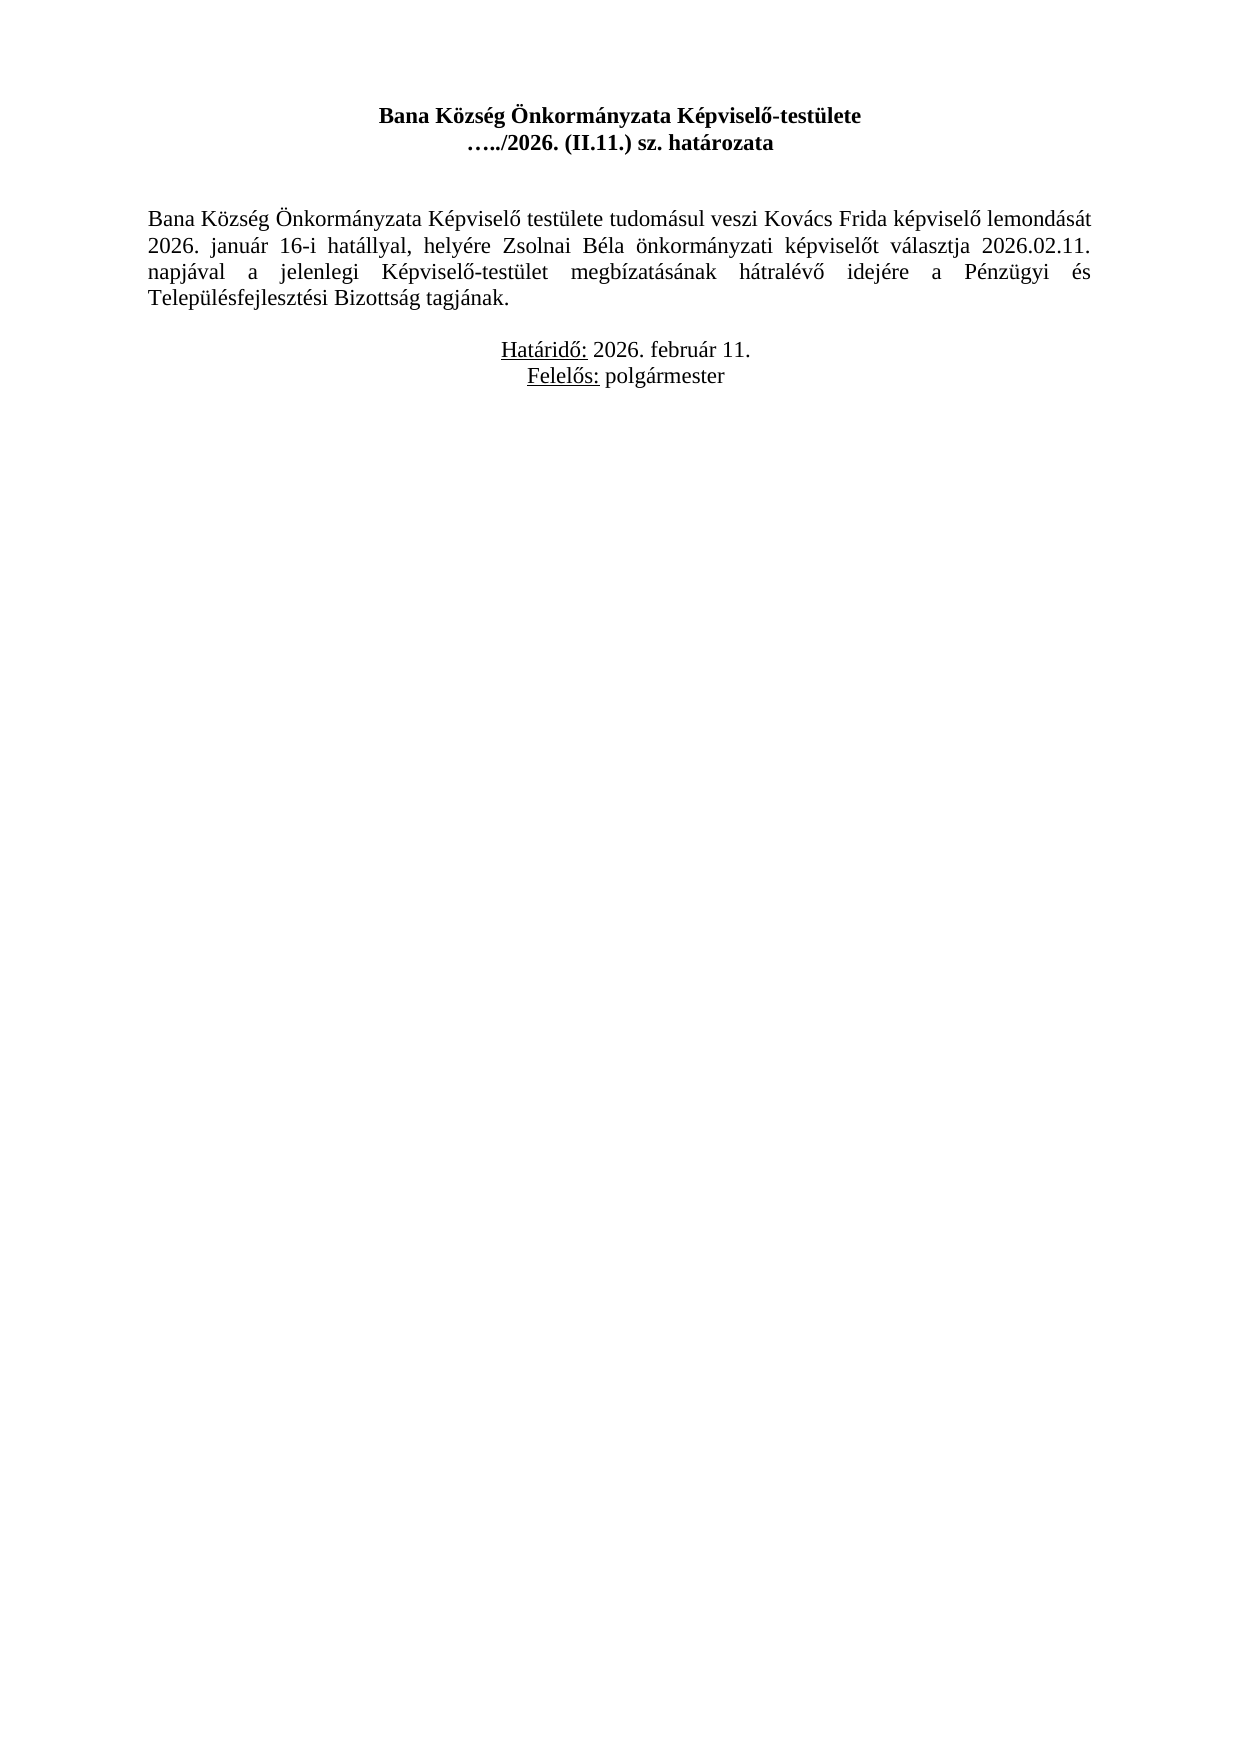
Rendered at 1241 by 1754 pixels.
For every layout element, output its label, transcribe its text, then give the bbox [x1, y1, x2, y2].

title …../2026. (II.11.) sz. határozata [148, 129, 1092, 155]
text Felelős: polgármester [148, 362, 1104, 388]
text Határidő: 2026. február 11. [148, 336, 1104, 362]
title Bana Község Önkormányzata Képviselő-testülete [148, 103, 1092, 129]
title Bana Község Önkormányzata Képviselő testülete tudomásul veszi Kovács Frida képviselő lemondását 2026. január 16-i hatállyal, helyére Zsolnai Béla önkormányzati képviselőt választja 2026.02.11. napjával a jelenlegi Képviselő-testület megbízatásának hátralévő idejére a Pénzügyi és Településfejlesztési Bizottság tagjának. [148, 205, 1092, 311]
